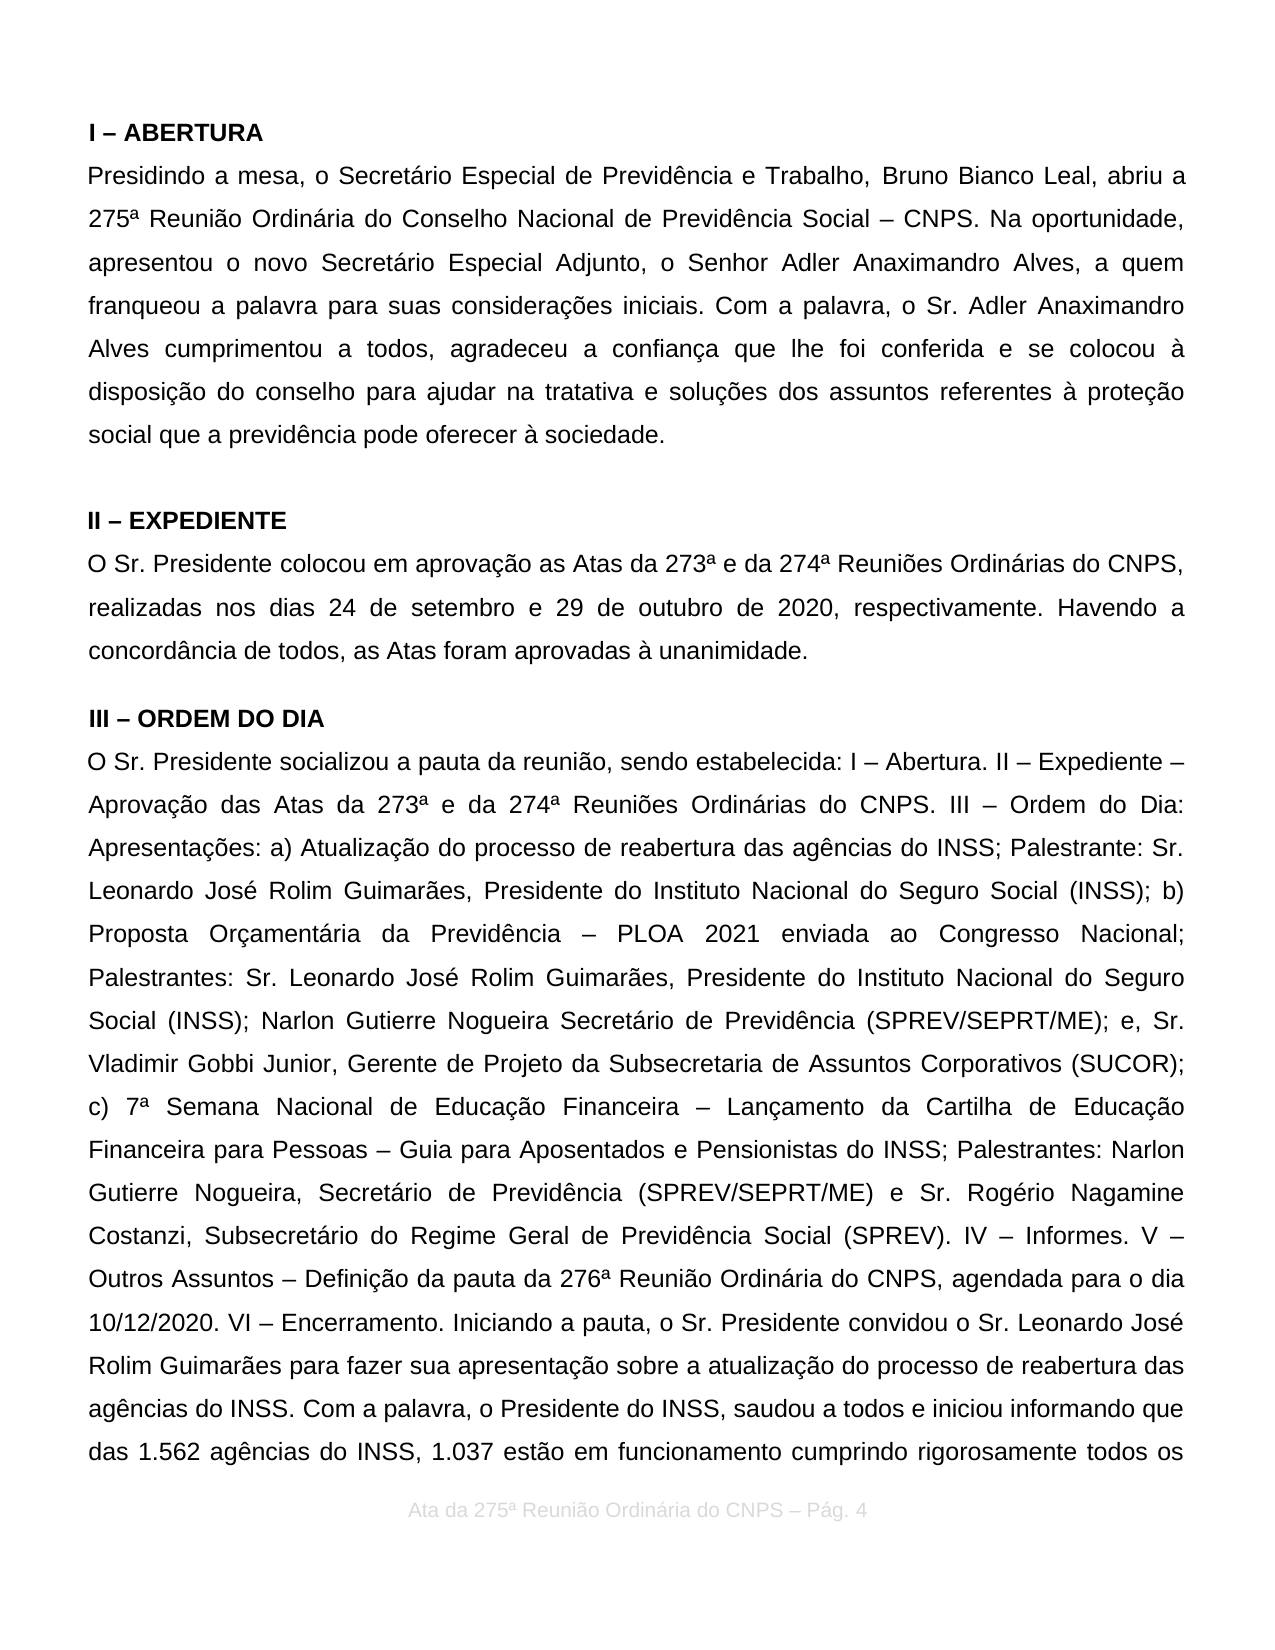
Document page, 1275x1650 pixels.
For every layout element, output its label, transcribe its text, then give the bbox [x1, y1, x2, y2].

text Presidindo a mesa, o Secretário Especial de Previdência e Trabalho, Bruno Bianco Leal, abriu a 275ª Reunião Ordinária do Conselho Nacional de Previdência Social – CNPS. Na oportunidade, apresentou o novo Secretário Especial Adjunto, o Senhor Adler Anaximandro Alves, a quem franqueou a palavra para suas considerações iniciais. Com a palavra, o Sr. Adler Anaximandro Alves cumprimentou a todos, agradeceu a confiança que lhe foi conferida e se colocou à disposição do conselho para ajudar na tratativa e soluções dos assuntos referentes à proteção social que a previdência pode oferecer à sociedade. [87, 161, 1186, 449]
subtitle II – EXPEDIENTE [87, 506, 1186, 535]
text III – ORDEM DO DIA [89, 704, 1186, 732]
subtitle I – ABERTURA [89, 118, 1186, 147]
text O Sr. Presidente colocou em aprovação as Atas da 273ª e da 274ª Reuniões Ordinárias do CNPS, realizadas nos dias 24 de setembro e 29 de outubro de 2020, respectivamente. Havendo a concordância de todos, as Atas foram aprovadas à unanimidade. [87, 549, 1186, 664]
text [87, 747, 1186, 1466]
